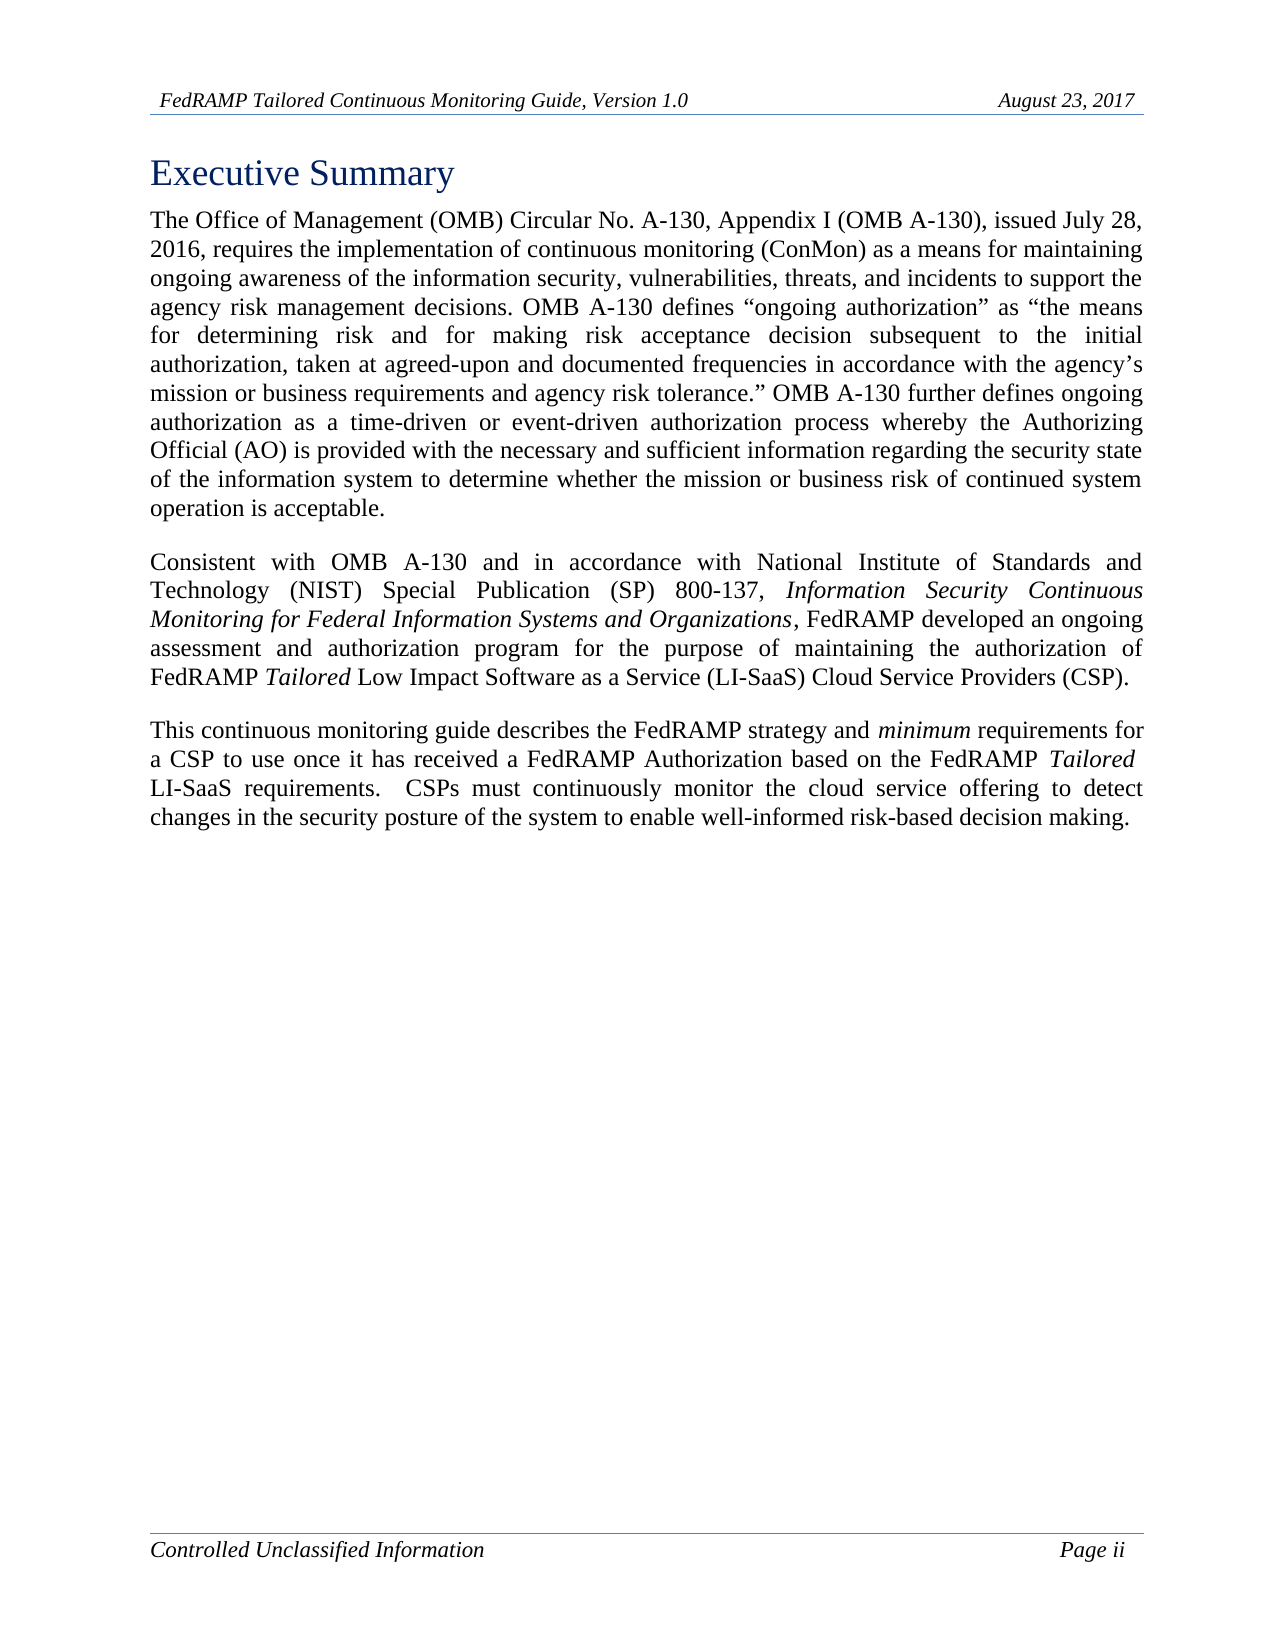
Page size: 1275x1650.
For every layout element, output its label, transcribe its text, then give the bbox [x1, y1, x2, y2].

text The Office of Management (OMB) Circular No. A-130, Appendix I (OMB A-130), issued July 28, 2016, requires the implementation of continuous monitoring (ConMon) as a means for maintaining ongoing awareness of the information security, vulnerabilities, threats, and incidents to support the agency risk management decisions. OMB A-130 defines “ongoing authorization” as “the means for determining risk and for making risk acceptance decision subsequent to the initial authorization, taken at agreed-upon and documented frequencies in accordance with the agency’s mission or business requirements and agency risk tolerance.” OMB A-130 further defines ongoing authorization as a time-driven or event-driven authorization process whereby the Authorizing Official (AO) is provided with the necessary and sufficient information regarding the security state of the information system to determine whether the mission or business risk of continued system operation is acceptable. [150, 206, 1144, 522]
text Executive Summary [150, 150, 1144, 193]
text Consistent with OMB A-130 and in accordance with National Institute of Standards and Technology (NIST) Special Publication (SP) 800-137, Information Security Continuous Monitoring for Federal Information Systems and Organizations, FedRAMP developed an ongoing assessment and authorization program for the purpose of maintaining the authorization of FedRAMP Tailored Low Impact Software as a Service (LI-SaaS) Cloud Service Providers (CSP). [150, 547, 1144, 691]
text This continuous monitoring guide describes the FedRAMP strategy and minimum requirements for a CSP to use once it has received a FedRAMP Authorization based on the FedRAMP Tailored LI-SaaS requirements. CSPs must continuously monitor the cloud service offering to detect changes in the security posture of the system to enable well-informed risk-based decision making. [150, 716, 1144, 831]
